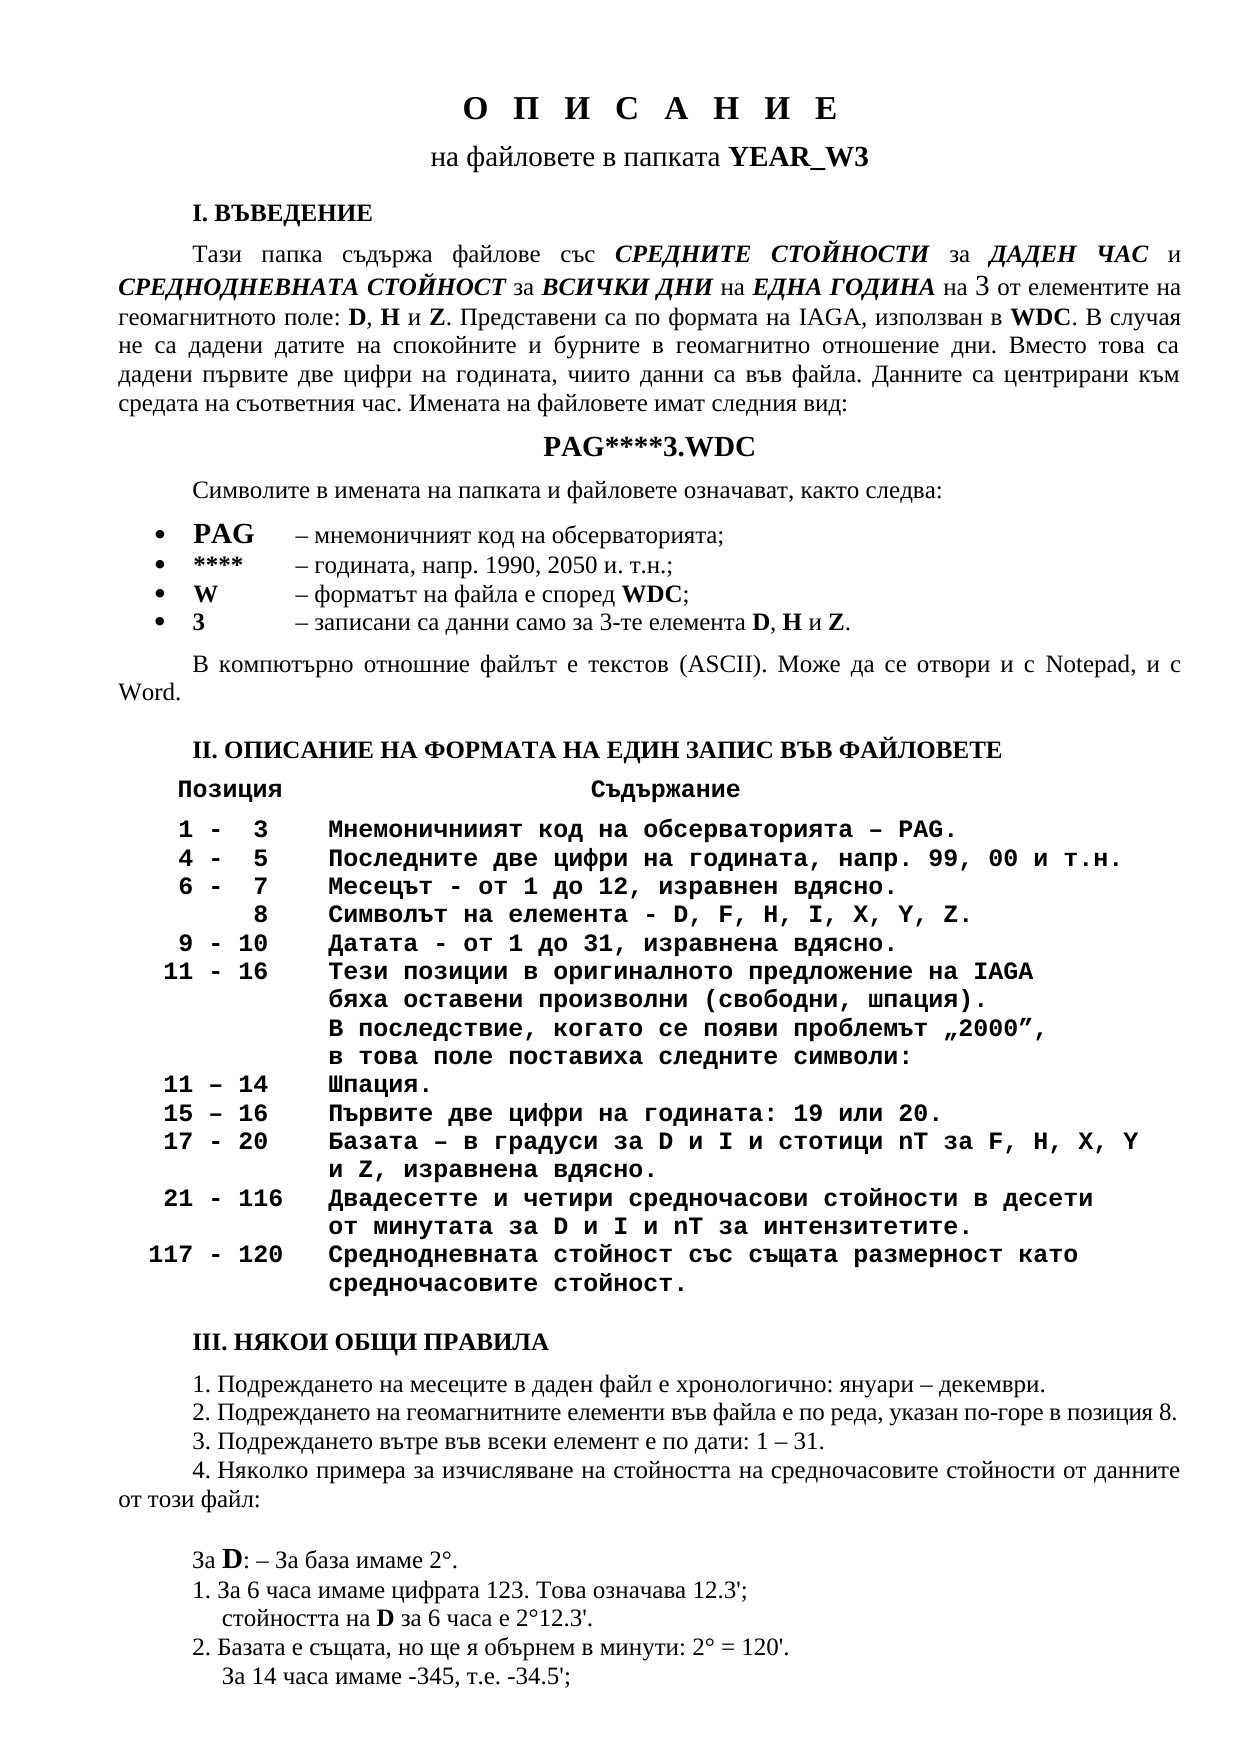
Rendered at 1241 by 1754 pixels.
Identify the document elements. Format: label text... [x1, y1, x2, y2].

text 1 - 3 Мнемоничниият код на обсерваторията – PAG. [118, 817, 1181, 845]
text 1. За 6 часа имаме цифрата 123. Това означава 12.3'; [118, 1575, 1181, 1603]
text 1. Подреждането на месеците в даден файл е хронологично: януари – декември. [118, 1369, 1181, 1397]
text PAG****3.WDC [118, 429, 1181, 463]
text 4. Няколко примера за изчисляване на стойността на средночасовите стойности от данните от този файл: [118, 1455, 1181, 1512]
text средночасовите стойност. [118, 1270, 1181, 1299]
text В последствие, когато се появи проблемът „2000”, [118, 1015, 1181, 1044]
list **** – годината, напр. 1990, 2050 и. т.н.; [156, 550, 1181, 579]
list W – форматът на файла е според WDC; [156, 579, 1181, 607]
list 3 – записани са данни само за 3-те елемента D, H и Z. [155, 607, 1181, 636]
text Тази папка съдържа файлове със СРЕДНИТЕ СТОЙНОСТИ за ДАДЕН ЧАС и СРЕДНОДНЕВНАТА СТОЙНОСТ за ВСИЧКИ ДНИ на ЕДНА ГОДИНА на 3 от елементите на геомагнитното поле: D, H и Z. Представени са по формата на IAGA, използван в WDC. В случая не са дадени датите на спокойните и бурните в геомагнитно отношение дни. Вместо това са дадени първите две цифри на годината, чиито данни са във файла. Данните са центрирани към средата на съответния час. Имената на файловете имат следния вид: [118, 239, 1181, 417]
text За D: – За база имаме 2°. [118, 1541, 1181, 1575]
text 4 - 5 Последните две цифри на годината, напр. 99, 00 и т.н. [118, 845, 1181, 874]
text Позиция Съдържание [118, 776, 1181, 804]
text 17 - 20 Базата – в градуси за D и I и стотици nT за F, H, X, Y [118, 1129, 1181, 1157]
text 21 - 116 Двадесетте и четири средночасови стойности в десети [118, 1185, 1181, 1214]
text 2. Базата е същата, но ще я обърнем в минути: 2° = 120'. [118, 1632, 1181, 1661]
text За 14 часа имаме -345, т.е. -34.5'; [118, 1661, 1181, 1690]
text 11 – 14 Шпация. [118, 1072, 1181, 1100]
text Символите в имената на папката и файловете означават, както следва: [118, 475, 1181, 504]
text от минутата за D и I и nT за интензитетите. [118, 1214, 1181, 1242]
text 11 - 16 Тези позиции в оригиналното предложение на IAGA [118, 959, 1181, 987]
text 8 Символът на елемента - D, F, H, I, X, Y, Z. [118, 902, 1181, 930]
text 2. Подреждането на геомагнитните елементи във файла е по реда, указан по-горе в позиция 8. [118, 1397, 1181, 1426]
list PAG – мнемоничният код на обсерваторията; [156, 516, 1181, 550]
text ІІІ. НЯКОИ ОБЩИ ПРАВИЛА [118, 1327, 1181, 1356]
text В компютърно отношние файлът е текстов (ASCII). Може да се отвори и с Notepad, и с Word. [118, 649, 1181, 706]
text стойността на D за 6 часа е 2°12.3'. [118, 1603, 1181, 1632]
text II. ОПИСАНИЕ НА ФОРМАТА НА ЕДИН ЗАПИС ВЪВ ФАЙЛОВЕТЕ [118, 735, 1181, 764]
text бяха оставени произволни (свободни, шпация). [118, 987, 1181, 1015]
text 117 - 120 Среднодневната стойност със същата размерност като [118, 1242, 1181, 1270]
text 6 - 7 Месецът - от 1 до 12, изравнен вдясно. [118, 874, 1181, 902]
text I. ВЪВЕДЕНИЕ [118, 198, 1181, 227]
text в това поле поставиха следните символи: [118, 1044, 1181, 1072]
text и Z, изравнена вдясно. [118, 1157, 1181, 1185]
text на файловете в папката YEAR_W3 [118, 139, 1181, 173]
text 15 – 16 Първите две цифри на годината: 19 или 20. [118, 1100, 1181, 1129]
text О П И С А Н И Е [118, 89, 1181, 127]
text 9 - 10 Датата - от 1 до 31, изравнена вдясно. [118, 930, 1181, 959]
text 3. Подреждането вътре във всеки елемент е по дати: 1 – 31. [118, 1426, 1181, 1455]
